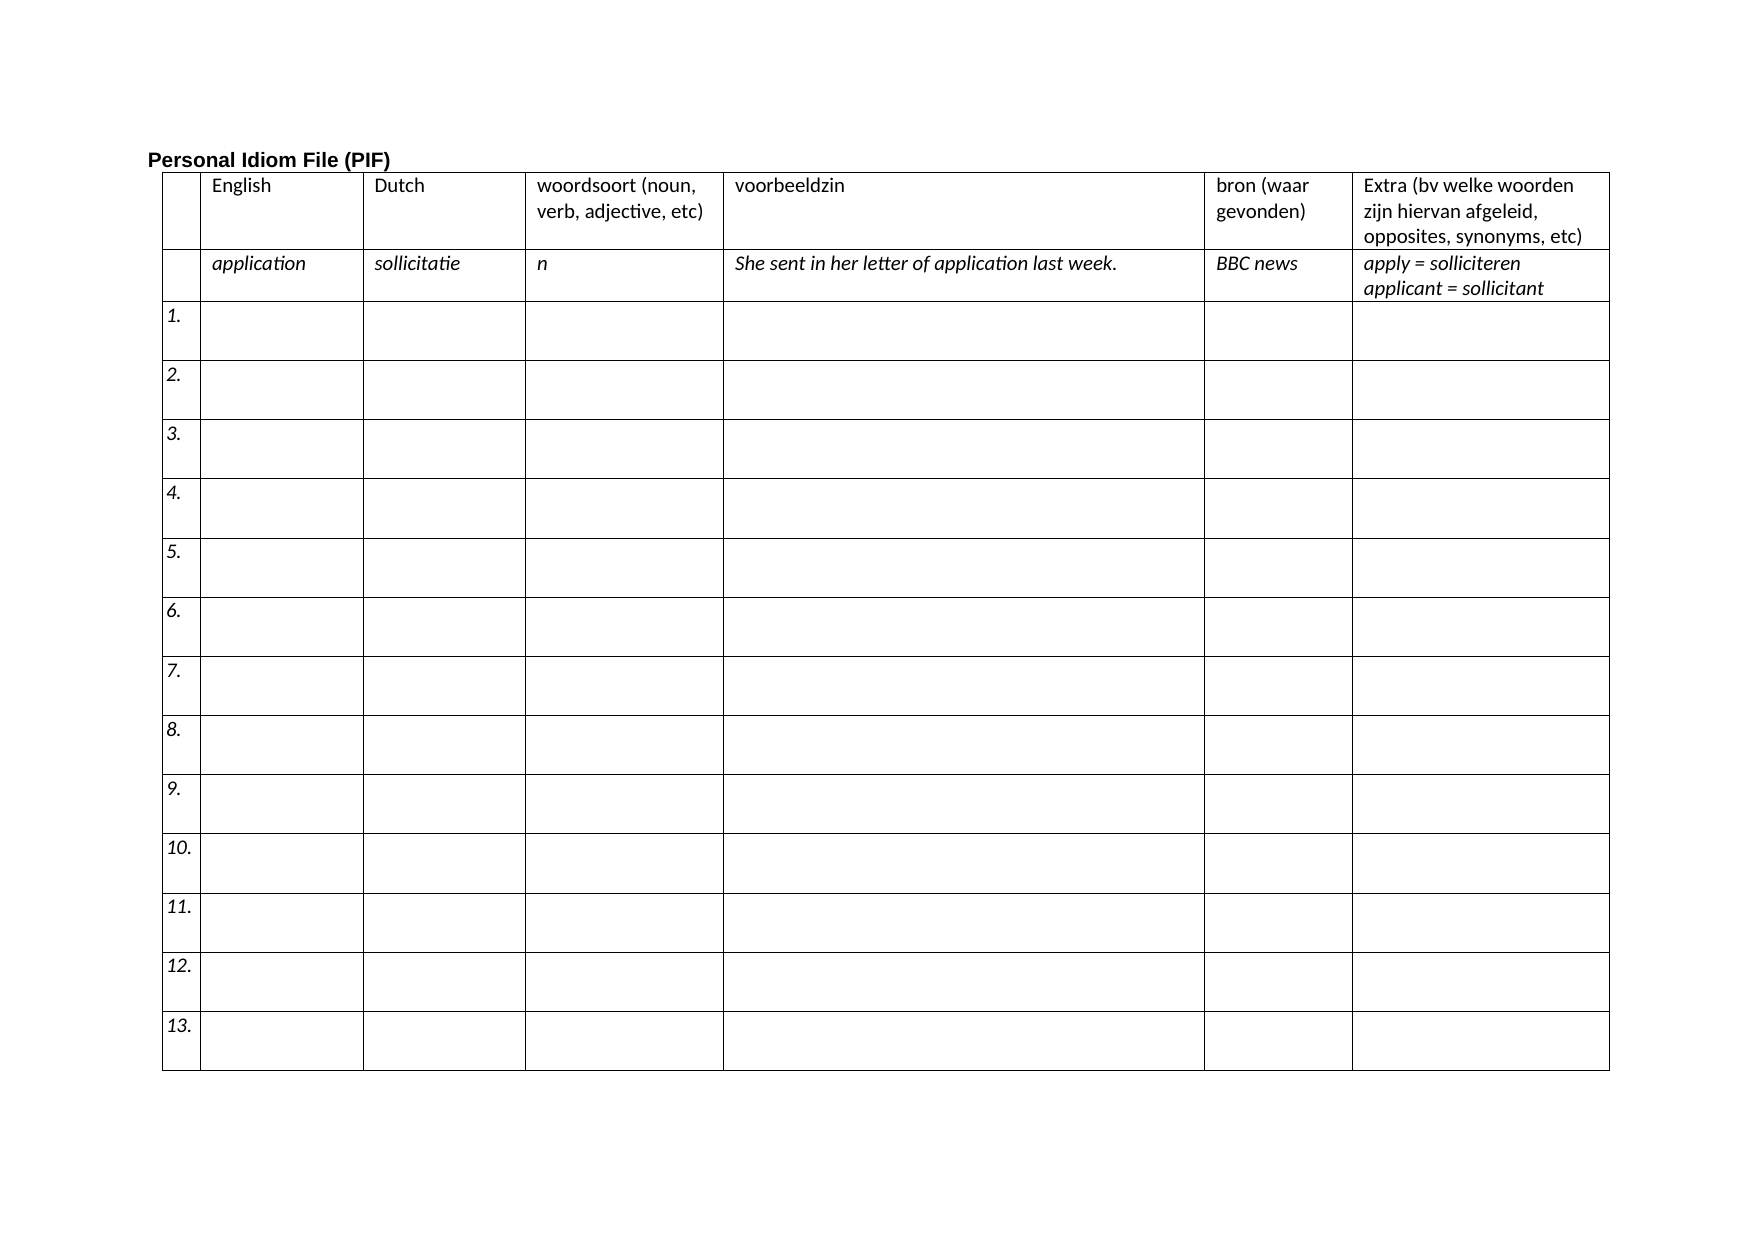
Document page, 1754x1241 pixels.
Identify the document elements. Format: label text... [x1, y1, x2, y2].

table_cell [1353, 657, 1609, 715]
table_cell [1205, 775, 1352, 833]
table_cell [526, 716, 723, 774]
table_cell [364, 361, 525, 419]
table_cell [1353, 894, 1609, 952]
table_cell [163, 361, 200, 419]
table_cell [163, 953, 200, 1011]
table_cell [526, 598, 723, 656]
table_cell She sent in her letter of application last week. [724, 250, 1204, 301]
table_cell [1205, 420, 1352, 478]
table_cell [1205, 716, 1352, 774]
table_cell [1353, 953, 1609, 1011]
table_cell [163, 834, 200, 892]
table_cell [724, 775, 1204, 833]
table_cell [1205, 361, 1352, 419]
table_cell [724, 539, 1204, 597]
table_cell [724, 479, 1204, 537]
table_cell [201, 539, 363, 597]
table_cell [201, 302, 363, 360]
table_cell [201, 420, 363, 478]
table_cell [1353, 361, 1609, 419]
table_cell [201, 479, 363, 537]
table_cell [1205, 479, 1352, 537]
table_cell [724, 953, 1204, 1011]
table_cell [1353, 834, 1609, 892]
table_cell [526, 775, 723, 833]
table_header [163, 173, 200, 249]
table_cell [724, 361, 1204, 419]
table_cell [526, 657, 723, 715]
table_cell [364, 539, 525, 597]
table_cell [163, 479, 200, 537]
table_cell [163, 894, 200, 952]
table_cell [724, 302, 1204, 360]
table_cell [724, 1012, 1204, 1070]
table_cell [526, 1012, 723, 1070]
table_cell [364, 834, 525, 892]
table_cell [1353, 775, 1609, 833]
table_cell [1205, 302, 1352, 360]
table_cell [364, 598, 525, 656]
table_cell [201, 894, 363, 952]
table_cell [1205, 539, 1352, 597]
table_cell [526, 302, 723, 360]
table_cell [364, 716, 525, 774]
table_cell [724, 834, 1204, 892]
table_cell [201, 716, 363, 774]
table_cell [163, 302, 200, 360]
table_cell [201, 953, 363, 1011]
table_cell [201, 834, 363, 892]
table_header English [201, 173, 363, 249]
table_cell [364, 657, 525, 715]
table_header Dutch [364, 173, 525, 249]
table_cell [1353, 420, 1609, 478]
table_cell [526, 539, 723, 597]
table_cell [163, 420, 200, 478]
table_cell [1205, 834, 1352, 892]
table_cell [1353, 716, 1609, 774]
table_cell [724, 420, 1204, 478]
table_cell [1205, 953, 1352, 1011]
table_header Extra (bv welke woorden zijn hiervan afgeleid, opposites, synonyms, etc) [1353, 173, 1609, 249]
table_cell [526, 479, 723, 537]
table_cell [724, 598, 1204, 656]
table_header voorbeeldzin [724, 173, 1204, 249]
table_cell [163, 657, 200, 715]
table_cell [1205, 657, 1352, 715]
table_cell [1353, 598, 1609, 656]
table_cell [1353, 479, 1609, 537]
table_cell [1353, 1012, 1609, 1070]
table_cell apply = solliciteren applicant = sollicitant [1353, 250, 1609, 301]
table_cell [201, 775, 363, 833]
table_cell [201, 598, 363, 656]
table_cell [364, 953, 525, 1011]
table_cell [526, 420, 723, 478]
table_cell [364, 420, 525, 478]
table_cell [201, 361, 363, 419]
table_cell [163, 598, 200, 656]
table_cell [364, 775, 525, 833]
table_cell [163, 716, 200, 774]
table_cell application [201, 250, 363, 301]
table_cell [163, 539, 200, 597]
table_cell n [526, 250, 723, 301]
table_cell [526, 894, 723, 952]
table_cell [1353, 302, 1609, 360]
table_cell [1205, 598, 1352, 656]
table_cell [526, 953, 723, 1011]
table_cell [526, 361, 723, 419]
table_cell [364, 302, 525, 360]
table_cell [1205, 894, 1352, 952]
table_cell [724, 657, 1204, 715]
table_cell [163, 775, 200, 833]
table_cell [1205, 1012, 1352, 1070]
table_cell [526, 834, 723, 892]
text Personal Idiom File (PIF) [148, 148, 1606, 172]
table_cell [364, 894, 525, 952]
table_cell [364, 479, 525, 537]
table_cell sollicitatie [364, 250, 525, 301]
table_cell BBC news [1205, 250, 1352, 301]
table_cell [163, 250, 200, 301]
table_cell [201, 1012, 363, 1070]
table_cell [724, 716, 1204, 774]
table_cell [724, 894, 1204, 952]
table_cell [201, 657, 363, 715]
table_header woordsoort (noun, verb, adjective, etc) [526, 173, 723, 249]
table_cell [364, 1012, 525, 1070]
table_header bron (waar gevonden) [1205, 173, 1352, 249]
table_cell [163, 1012, 200, 1070]
table_cell [1353, 539, 1609, 597]
